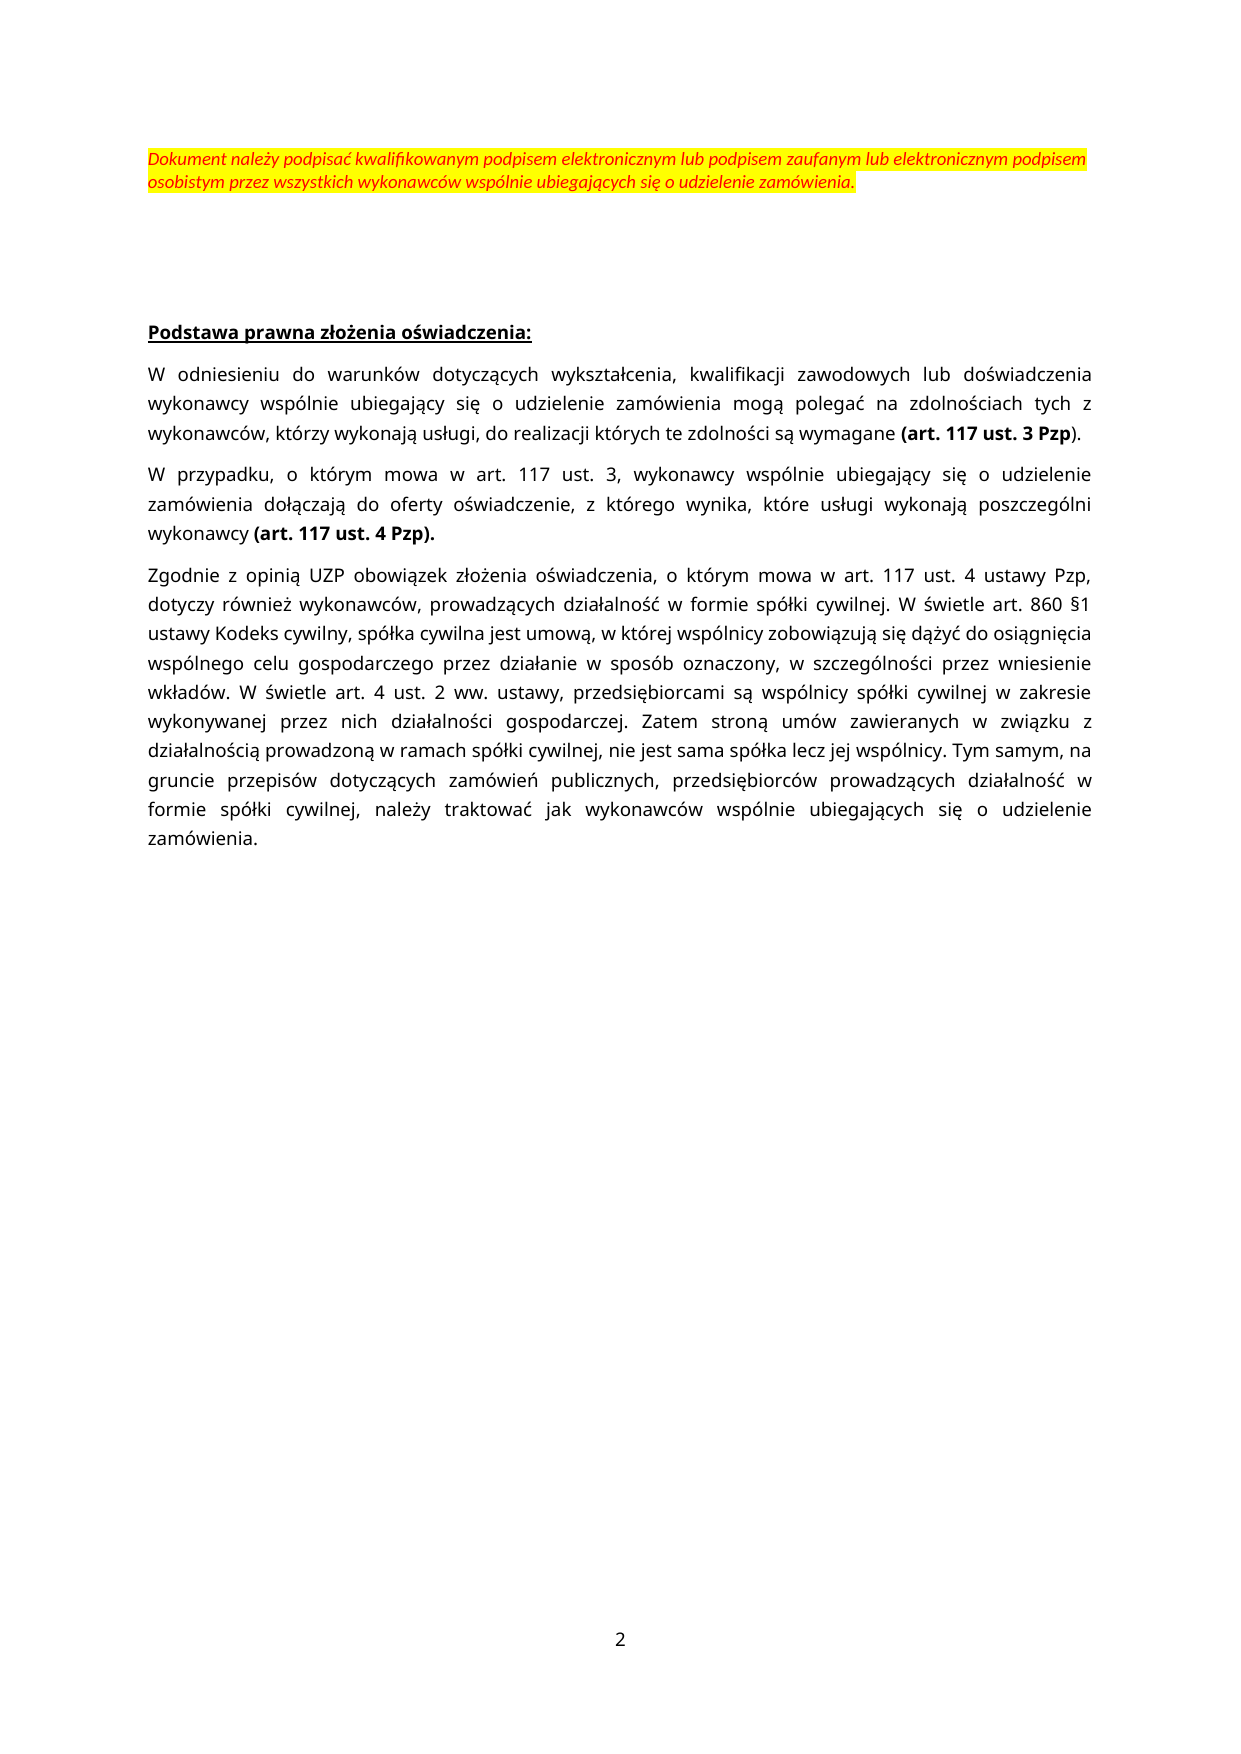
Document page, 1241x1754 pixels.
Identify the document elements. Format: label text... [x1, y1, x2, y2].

text W przypadku, o którym mowa w art. 117 ust. 3, wykonawcy wspólnie ubiegający się o udzielenie zamówienia dołączają do oferty oświadczenie, z którego wynika, które usługi wykonają poszczególni wykonawcy (art. 117 ust. 4 Pzp). [148, 462, 1093, 546]
text Podstawa prawna złożenia oświadczenia: [148, 319, 1093, 345]
text W odniesieniu do warunków dotyczących wykształcenia, kwalifikacji zawodowych lub doświadczenia wykonawcy wspólnie ubiegający się o udzielenie zamówienia mogą polegać na zdolnościach tych z wykonawców, którzy wykonają usługi, do realizacji których te zdolności są wymagane (art. 117 ust. 3 Pzp). [148, 361, 1093, 445]
text Zgodnie z opinią UZP obowiązek złożenia oświadczenia, o którym mowa w art. 117 ust. 4 ustawy Pzp, dotyczy również wykonawców, prowadzących działalność w formie spółki cywilnej. W świetle art. 860 §1 ustawy Kodeks cywilny, spółka cywilna jest umową, w której wspólnicy zobowiązują się dążyć do osiągnięcia wspólnego celu gospodarczego przez działanie w sposób oznaczony, w szczególności przez wniesienie wkładów. W świetle art. 4 ust. 2 ww. ustawy, przedsiębiorcami są wspólnicy spółki cywilnej w zakresie wykonywanej przez nich działalności gospodarczej. Zatem stroną umów zawieranych w związku z działalnością prowadzoną w ramach spółki cywilnej, nie jest sama spółka lecz jej wspólnicy. Tym samym, na gruncie przepisów dotyczących zamówień publicznych, przedsiębiorców prowadzących działalność w formie spółki cywilnej, należy traktować jak wykonawców wspólnie ubiegających się o udzielenie zamówienia. [148, 562, 1093, 851]
